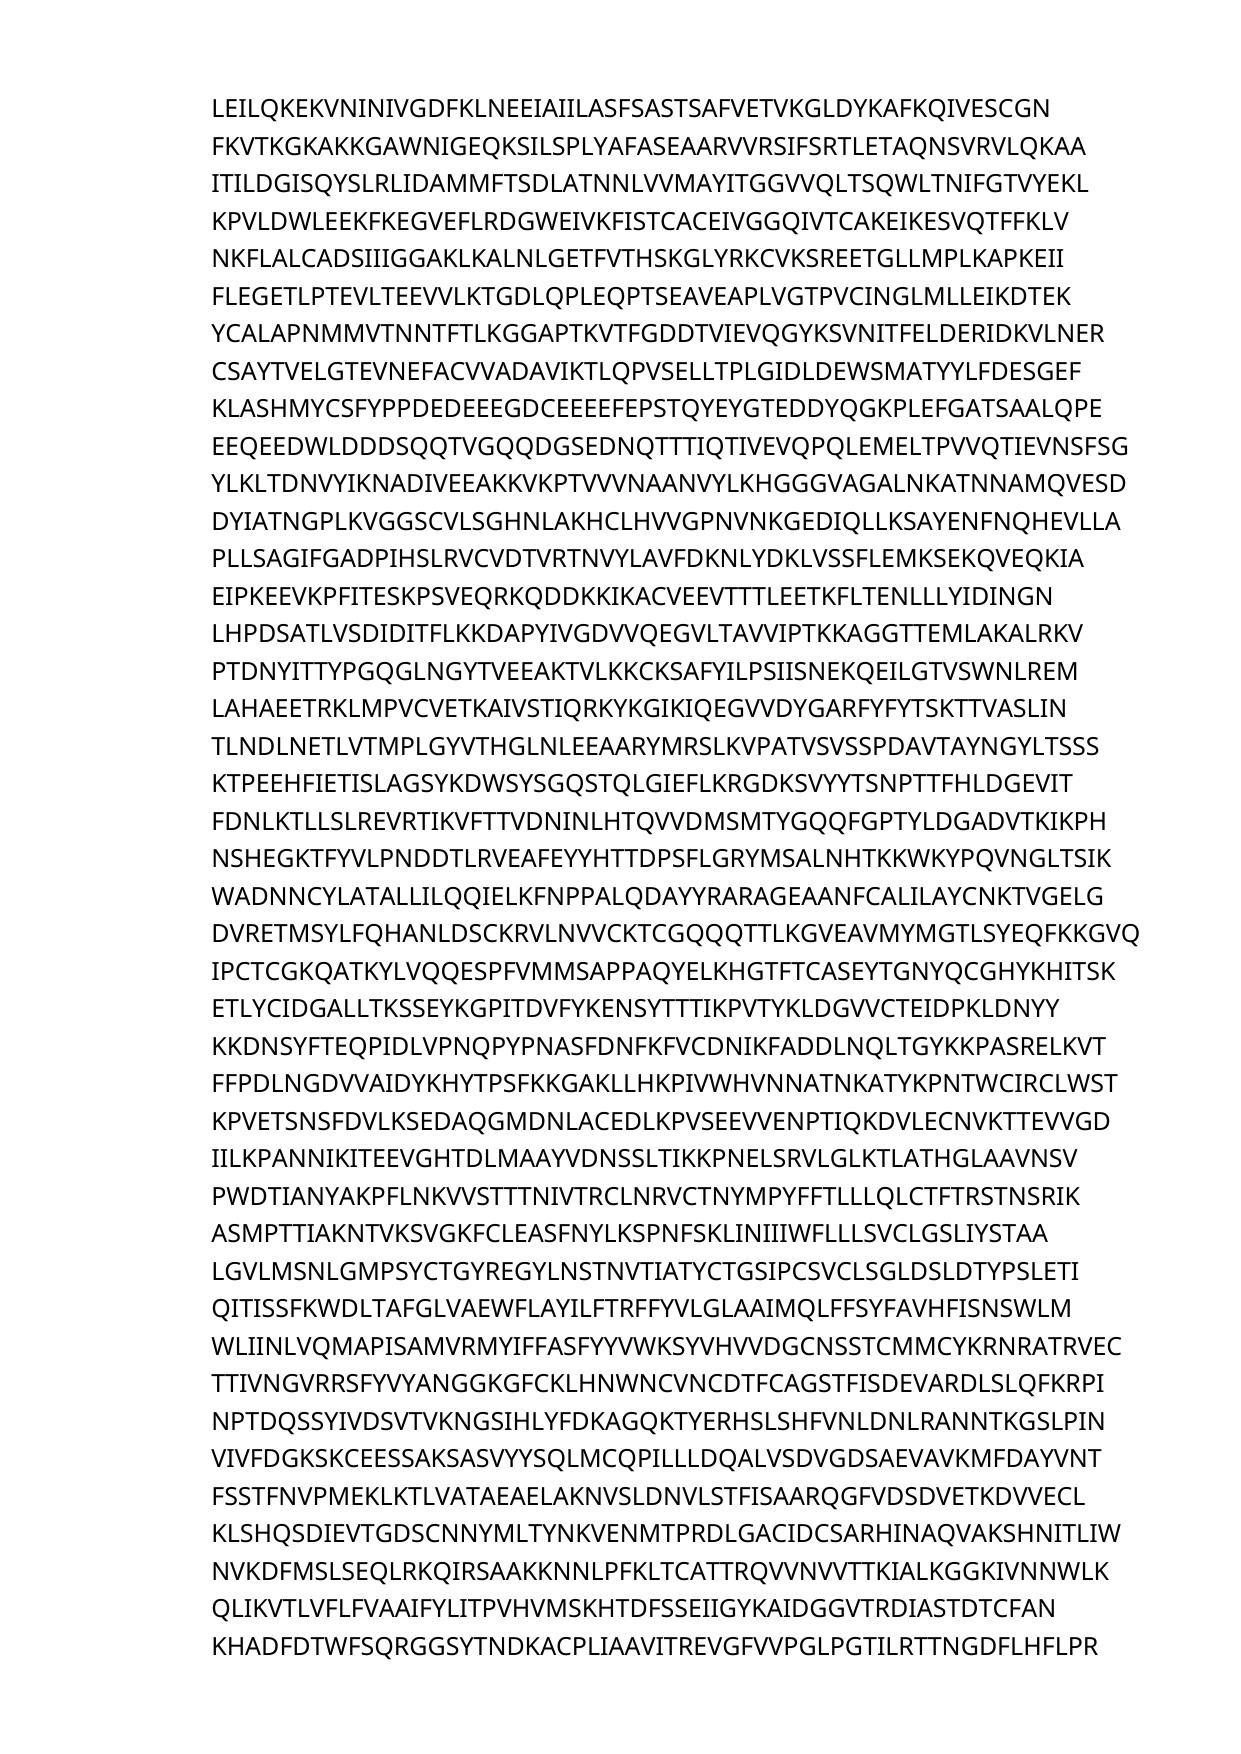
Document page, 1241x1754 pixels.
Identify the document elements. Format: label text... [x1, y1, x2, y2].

text PWDTIANYAKPFLNKVVSTTTNIVTRCLNRVCTNYMPYFFTLLLQLCTFTRSTNSRIK [75, 1177, 1165, 1214]
text ASMPTTIAKNTVKSVGKFCLEASFNYLKSPNFSKLINIIIWFLLLSVCLGSLIYSTAA [75, 1214, 1165, 1252]
text NKFLALCADSIIIGGAKLKALNLGETFVTHSKGLYRKCVKSREETGLLMPLKAPKEII [75, 239, 1165, 277]
text EIPKEEVKPFITESKPSVEQRKQDDKKIKACVEEVTTTLEETKFLTENLLLYIDINGN [75, 577, 1165, 614]
text WLIINLVQMAPISAMVRMYIFFASFYYVWKSYVHVVDGCNSSTCMMCYKRNRATRVEC [75, 1327, 1165, 1364]
text NSHEGKTFYVLPNDDTLRVEAFEYYHTTDPSFLGRYMSALNHTKKWKYPQVNGLTSIK [75, 839, 1165, 877]
text FFPDLNGDVVAIDYKHYTPSFKKGAKLLHKPIVWHVNNATNKATYKPNTWCIRCLWST [75, 1064, 1165, 1102]
text YLKLTDNVYIKNADIVEEAKKVKPTVVVNAANVYLKHGGGVAGALNKATNNAMQVESD [75, 464, 1165, 502]
text WADNNCYLATALLILQQIELKFNPPALQDAYYRARAGEAANFCALILAYCNKTVGELG [75, 877, 1165, 914]
text ITILDGISQYSLRLIDAMMFTSDLATNNLVVMAYITGGVVQLTSQWLTNIFGTVYEKL [75, 164, 1165, 202]
text QLIKVTLVFLFVAAIFYLITPVHVMSKHTDFSSEIIGYKAIDGGVTRDIASTDTCFAN [75, 1589, 1165, 1627]
text FSSTFNVPMEKLKTLVATAEAELAKNVSLDNVLSTFISAARQGFVDSDVETKDVVECL [75, 1477, 1165, 1514]
text LEILQKEKVNINIVGDFKLNEEIAIILASFSASTSAFVETVKGLDYKAFKQIVESCGN [75, 89, 1165, 127]
text TLNDLNETLVTMPLGYVTHGLNLEEAARYMRSLKVPATVSVSSPDAVTAYNGYLTSSS [75, 727, 1165, 764]
text CSAYTVELGTEVNEFACVVADAVIKTLQPVSELLTPLGIDLDEWSMATYYLFDESGEF [75, 352, 1165, 389]
text LAHAEETRKLMPVCVETKAIVSTIQRKYKGIKIQEGVVDYGARFYFYTSKTTVASLIN [75, 689, 1165, 727]
text KLASHMYCSFYPPDEDEEEGDCEEEEFEPSTQYEYGTEDDYQGKPLEFGATSAALQPE [75, 389, 1165, 427]
text KPVETSNSFDVLKSEDAQGMDNLACEDLKPVSEEVVENPTIQKDVLECNVKTTEVVGD [75, 1102, 1165, 1139]
text NPTDQSSYIVDSVTVKNGSIHLYFDKAGQKTYERHSLSHFVNLDNLRANNTKGSLPIN [75, 1402, 1165, 1439]
text NVKDFMSLSEQLRKQIRSAAKKNNLPFKLTCATTRQVVNVVTTKIALKGGKIVNNWLK [75, 1552, 1165, 1589]
text KKDNSYFTEQPIDLVPNQPYPNASFDNFKFVCDNIKFADDLNQLTGYKKPASRELKVT [75, 1027, 1165, 1064]
text IPCTCGKQATKYLVQQESPFVMMSAPPAQYELKHGTFTCASEYTGNYQCGHYKHITSK [75, 952, 1165, 989]
text KLSHQSDIEVTGDSCNNYMLTYNKVENMTPRDLGACIDCSARHINAQVAKSHNITLIW [75, 1514, 1165, 1552]
text IILKPANNIKITEEVGHTDLMAAYVDNSSLTIKKPNELSRVLGLKTLATHGLAAVNSV [75, 1139, 1165, 1177]
text YCALAPNMMVTNNTFTLKGGAPTKVTFGDDTVIEVQGYKSVNITFELDERIDKVLNER [75, 314, 1165, 352]
text KPVLDWLEEKFKEGVEFLRDGWEIVKFISTCACEIVGGQIVTCAKEIKESVQTFFKLV [75, 202, 1165, 239]
text TTIVNGVRRSFYVYANGGKGFCKLHNWNCVNCDTFCAGSTFISDEVARDLSLQFKRPI [75, 1364, 1165, 1402]
text FLEGETLPTEVLTEEVVLKTGDLQPLEQPTSEAVEAPLVGTPVCINGLMLLEIKDTEK [75, 277, 1165, 314]
text DVRETMSYLFQHANLDSCKRVLNVVCKTCGQQQTTLKGVEAVMYMGTLSYEQFKKGVQ [75, 914, 1165, 952]
text FKVTKGKAKKGAWNIGEQKSILSPLYAFASEAARVVRSIFSRTLETAQNSVRVLQKAA [75, 127, 1165, 164]
text LGVLMSNLGMPSYCTGYREGYLNSTNVTIATYCTGSIPCSVCLSGLDSLDTYPSLETI [75, 1252, 1165, 1289]
text KHADFDTWFSQRGGSYTNDKACPLIAAVITREVGFVVPGLPGTILRTTNGDFLHFLPR [75, 1627, 1165, 1664]
text QITISSFKWDLTAFGLVAEWFLAYILFTRFFYVLGLAAIMQLFFSYFAVHFISNSWLM [75, 1289, 1165, 1327]
text PLLSAGIFGADPIHSLRVCVDTVRTNVYLAVFDKNLYDKLVSSFLEMKSEKQVEQKIA [75, 539, 1165, 577]
text VIVFDGKSKCEESSAKSASVYYSQLMCQPILLLDQALVSDVGDSAEVAVKMFDAYVNT [75, 1439, 1165, 1477]
text EEQEEDWLDDDSQQTVGQQDGSEDNQTTTIQTIVEVQPQLEMELTPVVQTIEVNSFSG [75, 427, 1165, 464]
text LHPDSATLVSDIDITFLKKDAPYIVGDVVQEGVLTAVVIPTKKAGGTTEMLAKALRKV [75, 614, 1165, 652]
text FDNLKTLLSLREVRTIKVFTTVDNINLHTQVVDMSMTYGQQFGPTYLDGADVTKIKPH [75, 802, 1165, 839]
text DYIATNGPLKVGGSCVLSGHNLAKHCLHVVGPNVNKGEDIQLLKSAYENFNQHEVLLA [75, 502, 1165, 539]
text KTPEEHFIETISLAGSYKDWSYSGQSTQLGIEFLKRGDKSVYYTSNPTTFHLDGEVIT [75, 764, 1165, 802]
text PTDNYITTYPGQGLNGYTVEEAKTVLKKCKSAFYILPSIISNEKQEILGTVSWNLREM [75, 652, 1165, 689]
text ETLYCIDGALLTKSSEYKGPITDVFYKENSYTTTIKPVTYKLDGVVCTEIDPKLDNYY [75, 989, 1165, 1027]
